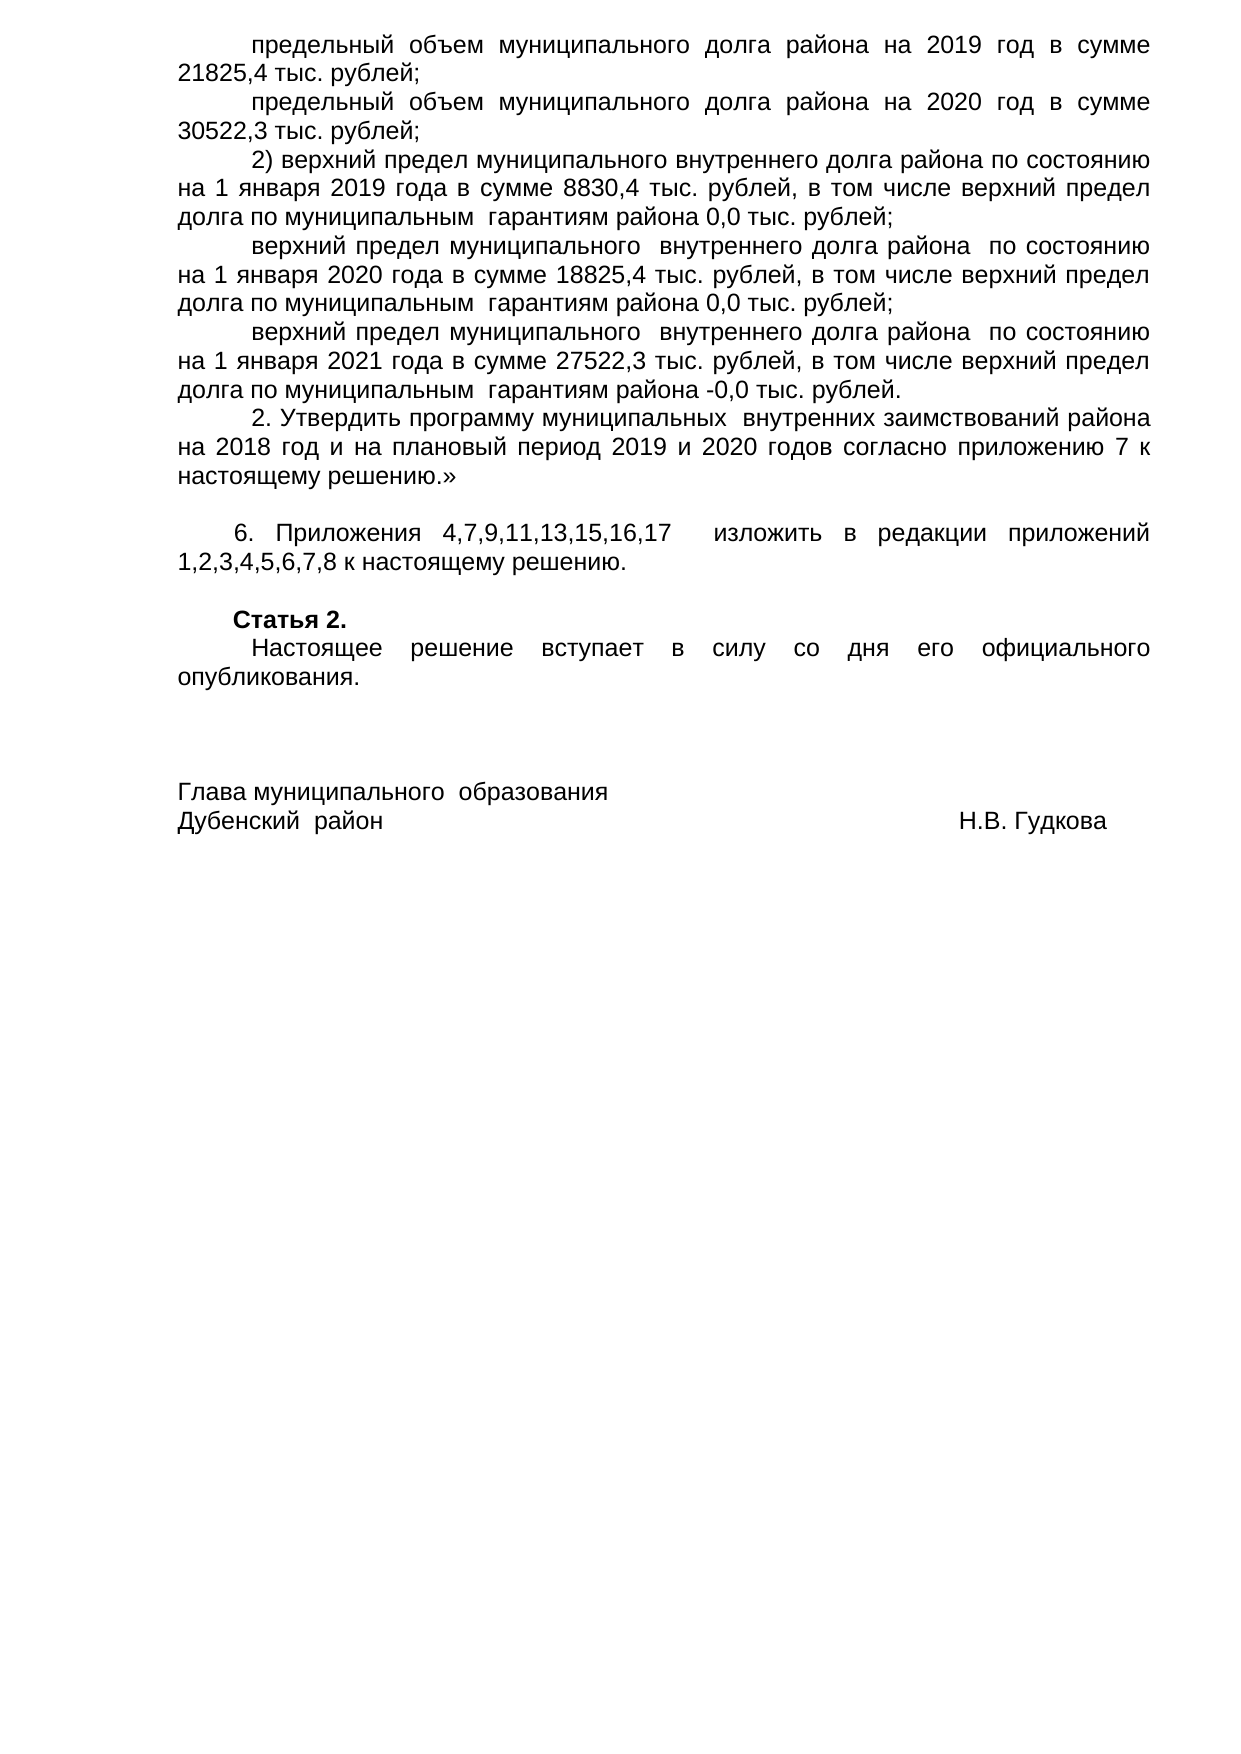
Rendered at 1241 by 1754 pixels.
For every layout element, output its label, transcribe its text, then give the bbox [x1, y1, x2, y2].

text 6. Приложения 4,7,9,11,13,15,16,17 изложить в редакции приложений 1,2,3,4,5,6,7,8 к настоящему решению. [177, 518, 1152, 576]
text верхний предел муниципального внутреннего долга района по состоянию на 1 января 2021 года в сумме 27522,3 тыс. рублей, в том числе верхний предел долга по муниципальным гарантиям района -0,0 тыс. рублей. [177, 317, 1152, 403]
text Статья 2. [177, 604, 1152, 633]
text предельный объем муниципального долга района на 2020 год в сумме 30522,3 тыс. рублей; [177, 87, 1152, 144]
text 2) верхний предел муниципального внутреннего долга района по состоянию на 1 января 2019 года в сумме 8830,4 тыс. рублей, в том числе верхний предел долга по муниципальным гарантиям района 0,0 тыс. рублей; [177, 144, 1152, 231]
text верхний предел муниципального внутреннего долга района по состоянию на 1 января 2020 года в сумме 18825,4 тыс. рублей, в том числе верхний предел долга по муниципальным гарантиям района 0,0 тыс. рублей; [177, 231, 1152, 317]
text предельный объем муниципального долга района на 2019 год в сумме 21825,4 тыс. рублей; [177, 29, 1152, 87]
text Глава муниципального образования [177, 777, 1152, 806]
text 2. Утвердить программу муниципальных внутренних заимствований района на 2018 год и на плановый период 2019 и 2020 годов согласно приложению 7 к настоящему решению.» [177, 403, 1152, 489]
text Настоящее решение вступает в силу со дня его официального опубликования. [177, 633, 1152, 691]
text Дубенский район Н.В. Гудкова [177, 806, 1152, 834]
